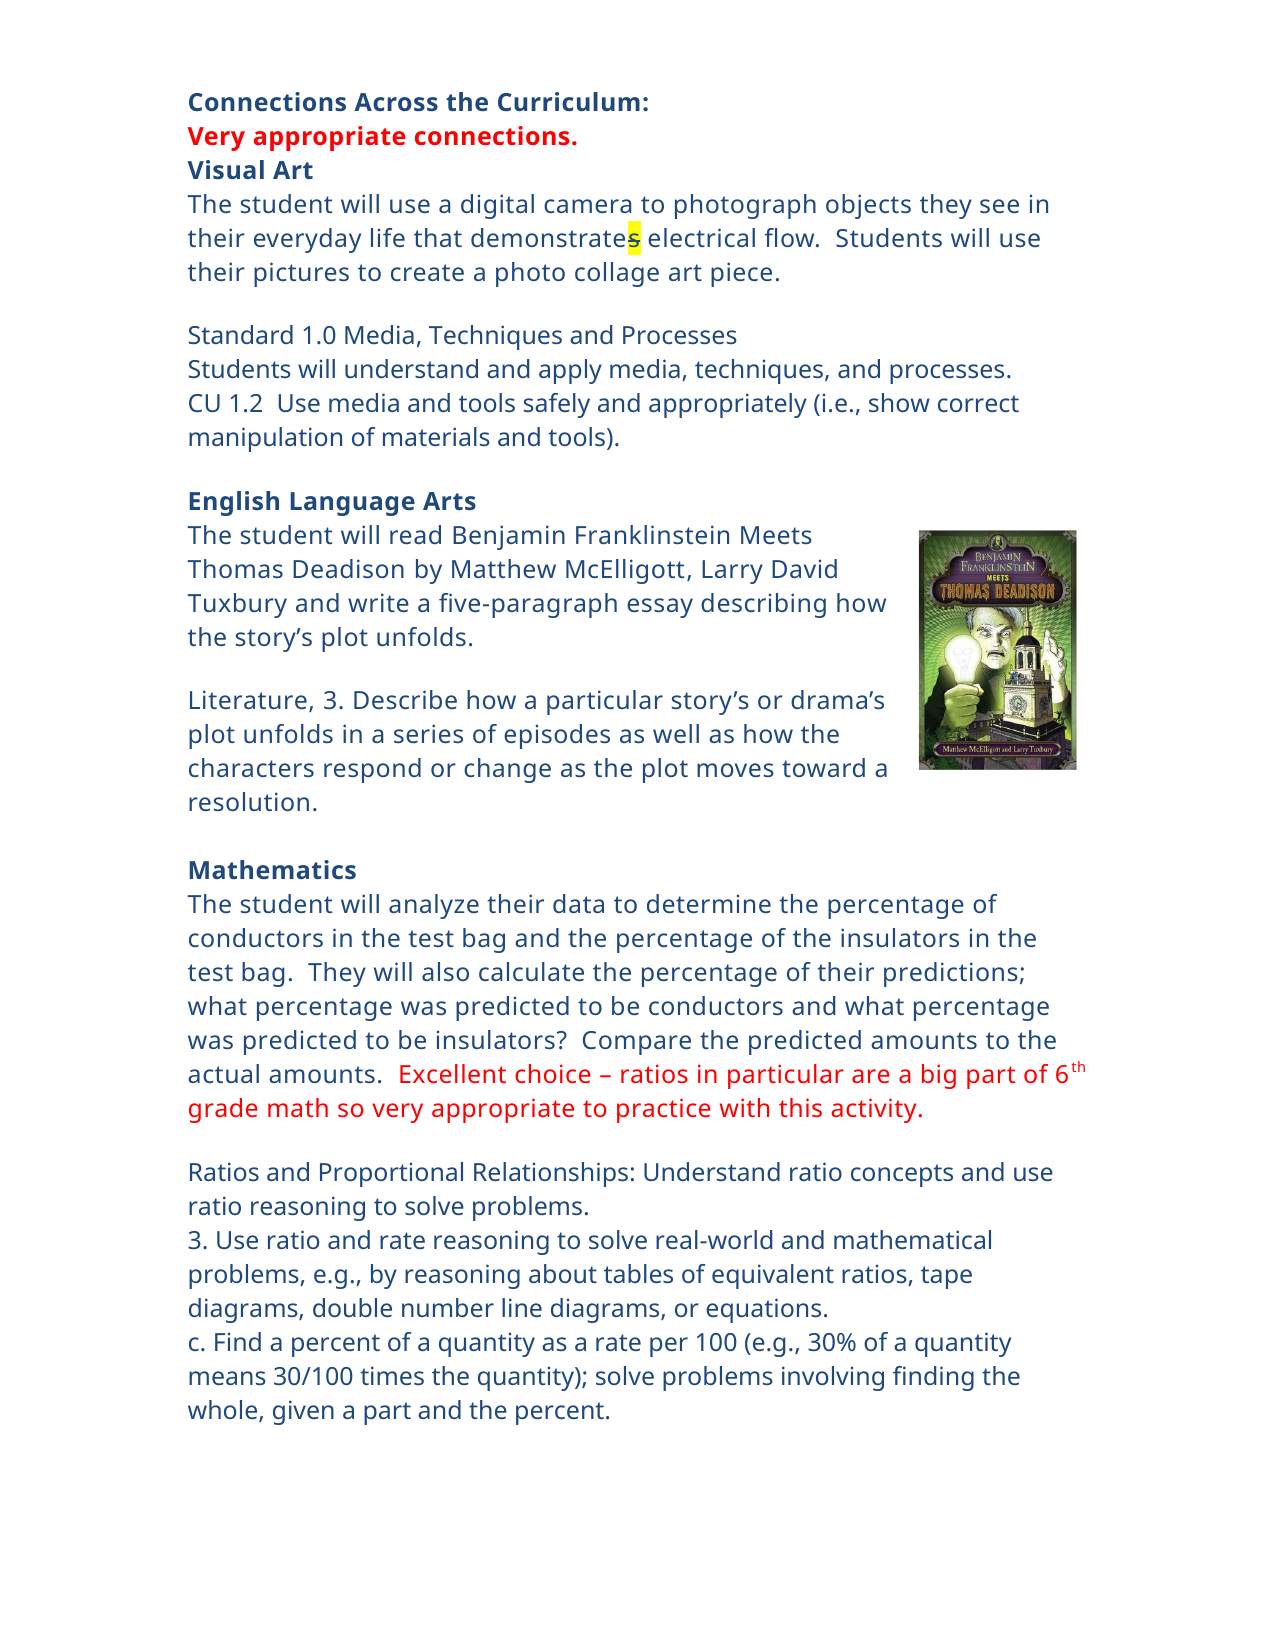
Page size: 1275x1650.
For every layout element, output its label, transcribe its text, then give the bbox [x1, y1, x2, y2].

text The student will read Benjamin Franklinstein Meets Thomas Deadison by Matthew McElligott, Larry David Tuxbury and write a five-paragraph essay describing how the story’s plot unfolds. [187, 517, 1087, 682]
text English Language Arts [187, 483, 1087, 517]
text Mathematics [187, 853, 1087, 887]
text The student will use a digital camera to photograph objects they see in their everyday life that demonstrates electrical flow. Students will use their pictures to create a photo collage art piece. [187, 187, 1087, 289]
text The student will analyze their data to determine the percentage of conductors in the test bag and the percentage of the insulators in the test bag. They will also calculate the percentage of their predictions; what percentage was predicted to be conductors and what percentage was predicted to be insulators? Compare the predicted amounts to the actual amounts. Excellent choice – ratios in particular are a big part of 6th grade math so very appropriate to practice with this activity. [187, 887, 1087, 1125]
text Ratios and Proportional Relationships: Understand ratio concepts and use ratio reasoning to solve problems. 3. Use ratio and rate reasoning to solve real-world and mathematical problems, e.g., by reasoning about tables of equivalent ratios, tape diagrams, double number line diagrams, or equations. c. Find a percent of a quantity as a rate per 100 (e.g., 30% of a quantity means 30/100 times the quantity); solve problems involving finding the whole, given a part and the percent. [187, 1154, 1087, 1427]
text Connections Across the Curriculum: Very appropriate connections. [187, 84, 1087, 152]
text Literature, 3. Describe how a particular story’s or drama’s plot unfolds in a series of episodes as well as how the characters respond or change as the plot moves toward a resolution. [187, 682, 1087, 819]
text Visual Art [187, 152, 1087, 187]
picture [918, 530, 1077, 770]
text Standard 1.0 Media, Techniques and Processes Students will understand and apply media, techniques, and processes. CU 1.2 Use media and tools safely and appropriately (i.e., show correct manipulation of materials and tools). [187, 318, 1087, 454]
